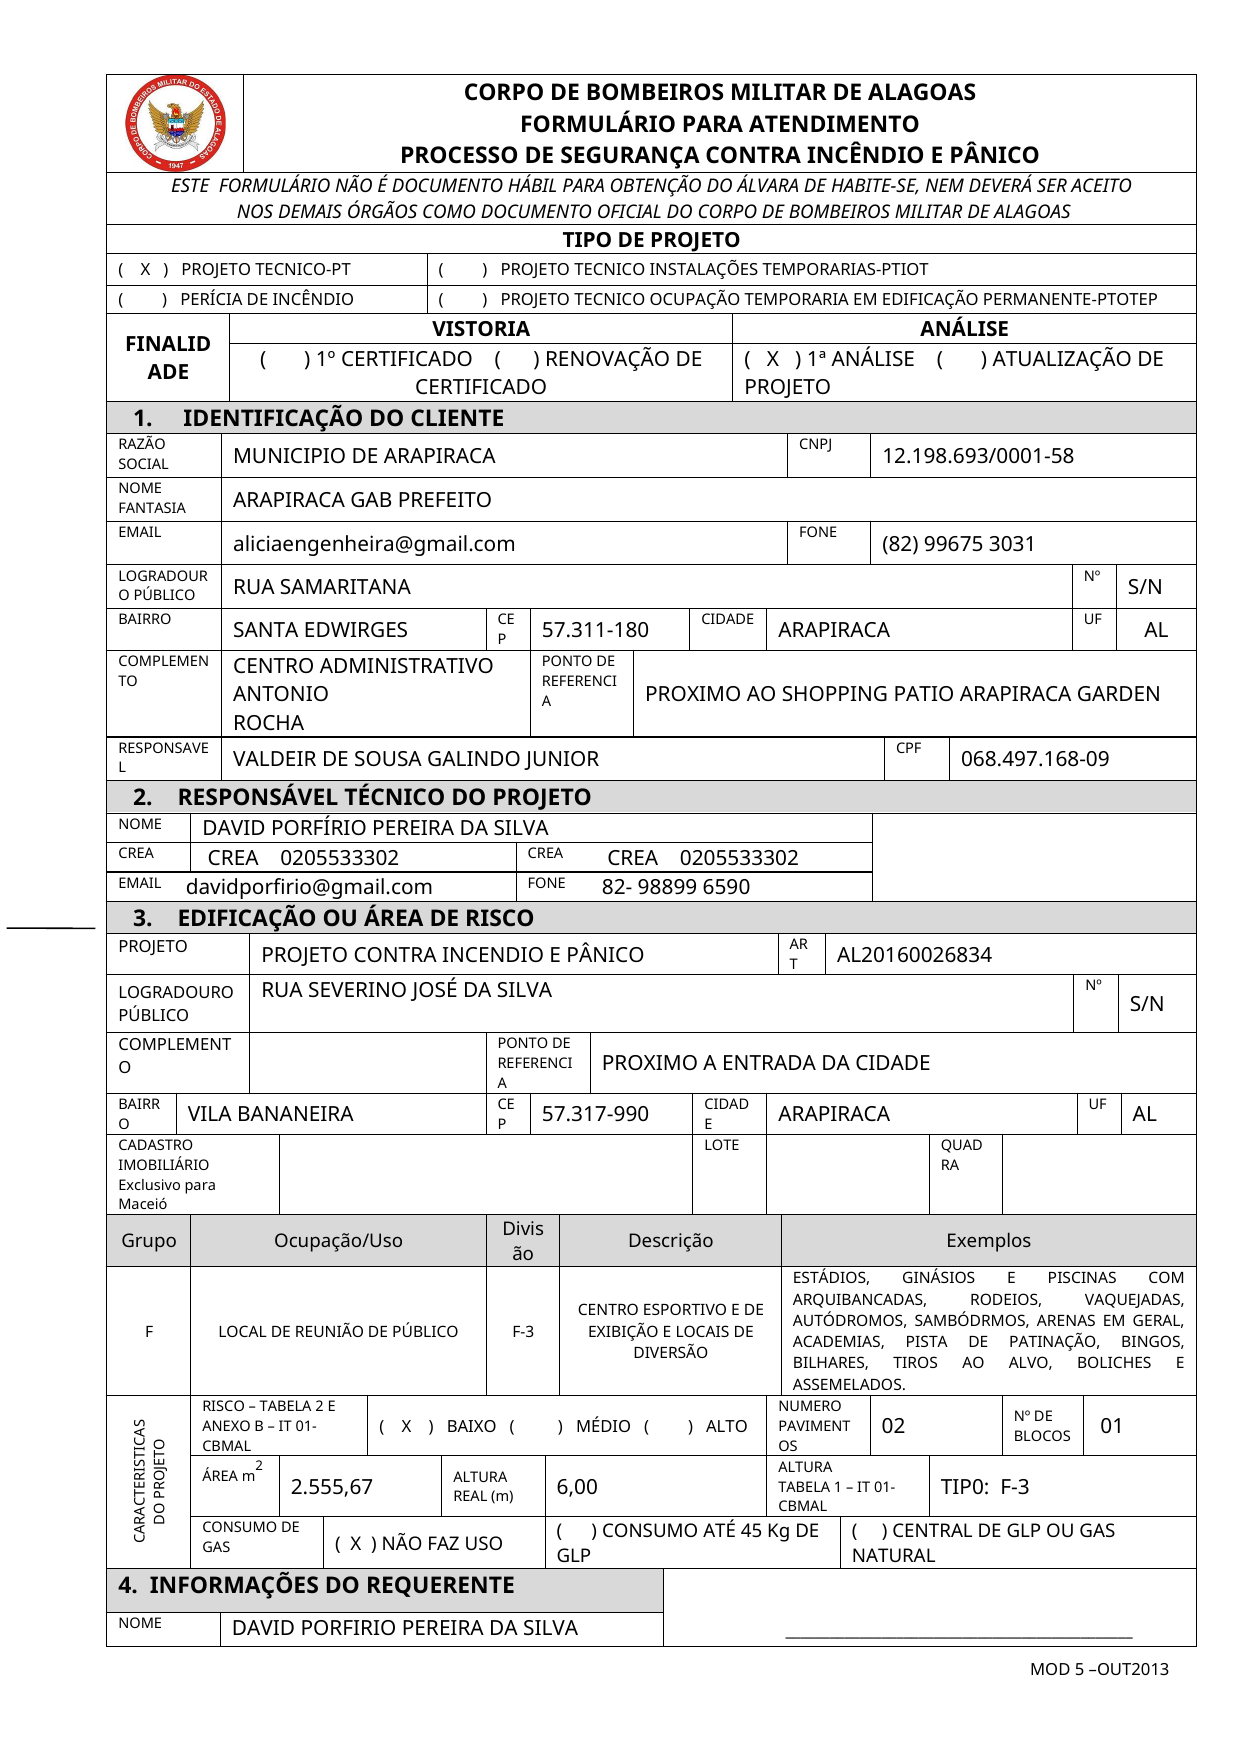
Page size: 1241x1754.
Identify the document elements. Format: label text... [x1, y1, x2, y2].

table_cell ESTE FORMULÁRIO NÃO É DOCUMENTO HÁBIL PARA OBTENÇÃO DO ÁLVARA DE HABITE-SE, NEM DEVERÁ SER ACEITO NOS DEMAIS ÓRGÃOS COMO DOCUMENTO OFICIAL DO CORPO DE BOMBEIROS MILITAR DE ALAGOAS [107, 173, 1196, 224]
table_cell [873, 814, 1196, 901]
table_cell 2.555,67 [280, 1456, 441, 1516]
table_cell 068.497.168-09 [950, 738, 1196, 780]
table_cell ( X ) PROJETO TECNICO-PT [107, 254, 427, 284]
table_cell CPF [885, 738, 949, 780]
table_cell ( ) 1º CERTIFICADO ( ) RENOVAÇÃO DE CERTIFICADO [230, 344, 732, 401]
table_cell [767, 1135, 929, 1214]
table_cell ( ) PROJETO TECNICO OCUPAÇÃO TEMPORARIA EM EDIFICAÇÃO PERMANENTE-PTOTEP [428, 286, 1196, 313]
table_cell NOME FANTASIA [107, 478, 221, 521]
table_cell DAVID PORFÍRIO PEREIRA DA SILVA [191, 814, 872, 842]
table_cell RESPONSÁVEL TÉCNICO DO PROJETO [107, 781, 1196, 812]
table_cell BAIRRO [107, 1094, 176, 1133]
table_cell Nº DE BLOCOS [1003, 1396, 1083, 1455]
table_cell ( X ) NÃO FAZ USO [324, 1517, 545, 1568]
table_header [107, 75, 125, 172]
table_cell CREA 0205533302 [191, 843, 516, 871]
table_cell ( X ) 1ª ANÁLISE ( ) ATUALIZAÇÃO DE PROJETO [733, 344, 1196, 401]
table_cell Ocupação/Uso [191, 1215, 486, 1266]
table_cell [1003, 1135, 1196, 1214]
table_cell aliciaengenheira@gmail.com [222, 522, 787, 564]
table_cell EMAIL [107, 522, 221, 564]
table_cell CIDADE [693, 1094, 766, 1133]
table_cell AL [1117, 609, 1196, 650]
table_cell 02 [871, 1396, 1002, 1455]
table_cell Nº [1074, 975, 1118, 1032]
table_cell CREA [517, 843, 590, 871]
table_cell ( ) CONSUMO ATÉ 45 Kg DE GLP [546, 1517, 840, 1568]
table_cell Divisão [487, 1215, 559, 1266]
table_cell CNPJ [788, 434, 870, 477]
table_cell LOGRADOURO PÚBLICO [107, 565, 221, 608]
table_cell F [107, 1267, 190, 1395]
table_cell ALTURA REAL (m) [442, 1456, 545, 1516]
table_cell PONTO DE REFERENCIA [487, 1033, 590, 1093]
table_cell Exemplos [782, 1215, 1196, 1266]
table_cell PROJETO [107, 934, 249, 974]
table_cell ARAPIRACA GAB PREFEITO [222, 478, 1196, 521]
table_cell ( X ) BAIXO ( ) MÉDIO ( ) ALTO [368, 1396, 766, 1455]
table_cell ART [779, 934, 825, 974]
table_cell AL [1122, 1094, 1196, 1133]
table_cell LOTE [693, 1135, 766, 1214]
table_cell NOME [107, 814, 190, 842]
table_cell RUA SEVERINO JOSÉ DA SILVA [250, 975, 1073, 1032]
table_cell COMPLEMENTO [107, 651, 221, 736]
table_cell ÁREA m2 [191, 1456, 279, 1516]
table_cell CENTRO ADMINISTRATIVO ANTONIO ROCHA [222, 651, 530, 736]
table_cell ARAPIRACA [767, 609, 1072, 650]
table_cell SANTA EDWIRGES [222, 609, 486, 650]
table_cell VALDEIR DE SOUSA GALINDO JUNIOR [222, 738, 884, 780]
table_cell NOME [107, 1613, 220, 1646]
table_cell VILA BANANEIRA [177, 1094, 486, 1133]
table_cell (82) 99675 3031 [871, 522, 1196, 564]
table_cell 57.317-990 [531, 1094, 692, 1133]
table_cell PROXIMO A ENTRADA DA CIDADE [591, 1033, 1196, 1093]
table_cell FONE [788, 522, 870, 564]
table_cell VISTORIA [230, 314, 732, 343]
table_cell CADASTRO IMOBILIÁRIO Exclusivo para Maceió [107, 1135, 279, 1214]
table_cell ARAPIRACA [767, 1094, 1077, 1133]
table_cell Nº [1073, 565, 1116, 608]
table_cell 01 [1084, 1396, 1196, 1455]
table_cell 6,00 [546, 1456, 766, 1516]
table_cell PROJETO CONTRA INCENDIO E PÂNICO [250, 934, 778, 974]
table_cell Descrição [560, 1215, 781, 1266]
table_cell 57.311-180 [531, 609, 689, 650]
table_cell [280, 1135, 692, 1214]
table_cell LOGRADOURO PÚBLICO [107, 975, 249, 1032]
table_cell QUADRA [930, 1135, 1002, 1214]
table_cell 12.198.693/0001-58 [871, 434, 1196, 477]
table_cell CREA [107, 843, 190, 871]
table_cell ALTURA TABELA 1 – IT 01-CBMAL [767, 1456, 929, 1516]
table_cell CONSUMO DE GAS [191, 1517, 323, 1568]
table_cell 4. INFORMAÇÕES DO REQUERENTE [107, 1569, 663, 1612]
table_cell RUA SAMARITANA [222, 565, 1072, 608]
table_cell RESPONSAVEL [107, 738, 221, 780]
table_cell F-3 [487, 1267, 559, 1395]
table_cell EDIFICAÇÃO OU ÁREA DE RISCO [107, 902, 1196, 933]
table_cell PROXIMO AO SHOPPING PATIO ARAPIRACA GARDEN [634, 651, 1196, 736]
table_cell CREA 0205533302 [590, 843, 872, 871]
table_cell CARACTERISTICAS DO PROJETO [107, 1396, 190, 1568]
table_cell RISCO – TABELA 2 E ANEXO B – IT 01-CBMAL [191, 1396, 367, 1455]
table_cell ANÁLISE [733, 314, 1196, 343]
table_cell UF [1073, 609, 1116, 650]
table_header CORPO DE BOMBEIROS MILITAR DE ALAGOAS FORMULÁRIO PARA ATENDIMENTO PROCESSO DE SEGURANÇA CONTRA INCÊNDIO E PÂNICO [244, 75, 1196, 172]
table_cell ( ) PROJETO TECNICO INSTALAÇÕES TEMPORARIAS-PTIOT [428, 254, 1196, 284]
table_cell S/N [1117, 565, 1196, 608]
table_cell RAZÃO SOCIAL [107, 434, 221, 477]
table_cell TIPO DE PROJETO [107, 225, 1196, 253]
table_cell [250, 1033, 486, 1093]
table_cell PONTO DE REFERENCIA [531, 651, 633, 736]
table_cell davidporfirio@gmail.com [174, 873, 516, 901]
table_cell LOCAL DE REUNIÃO DE PÚBLICO [191, 1267, 486, 1395]
picture [125, 75, 226, 172]
table_cell DAVID PORFIRIO PEREIRA DA SILVA [221, 1613, 663, 1646]
table_cell NUMERO PAVIMENTOS [767, 1396, 870, 1455]
table_cell CENTRO ESPORTIVO E DE EXIBIÇÃO E LOCAIS DE DIVERSÃO [560, 1267, 781, 1395]
table_header [226, 75, 243, 172]
table_cell TIP0: F-3 [930, 1456, 1196, 1516]
table_cell COMPLEMENTO [107, 1033, 249, 1093]
table_cell CEP [487, 609, 530, 650]
table_cell S/N [1119, 975, 1196, 1032]
table_cell _______________________________________________ REQUERENTE [664, 1569, 1196, 1646]
table_cell MUNICIPIO DE ARAPIRACA [222, 434, 787, 477]
table_cell CEP [487, 1094, 530, 1133]
table_cell UF [1078, 1094, 1121, 1133]
table_cell ( ) CENTRAL DE GLP OU GAS NATURAL [841, 1517, 1196, 1568]
table_cell 82- 98899 6590 [590, 873, 872, 901]
table_cell AL20160026834 [826, 934, 1196, 974]
table_cell IDENTIFICAÇÃO DO CLIENTE [107, 402, 1196, 433]
table_cell CIDADE [690, 609, 766, 650]
table_cell ( ) PERÍCIA DE INCÊNDIO [107, 286, 427, 313]
table_cell BAIRRO [107, 609, 221, 650]
table_cell Grupo [107, 1215, 190, 1266]
table_cell FINALIDADE [107, 314, 229, 401]
table_cell ESTÁDIOS, GINÁSIOS E PISCINAS COM ARQUIBANCADAS, RODEIOS, VAQUEJADAS, AUTÓDROMOS, SAMBÓDRMOS, ARENAS EM GERAL, ACADEMIAS, PISTA DE PATINAÇÃO, BINGOS, BILHARES, TIROS AO ALVO, BOLICHES E ASSEMELADOS. [782, 1267, 1196, 1395]
table_cell EMAIL [107, 873, 174, 901]
table_cell FONE [517, 873, 590, 901]
